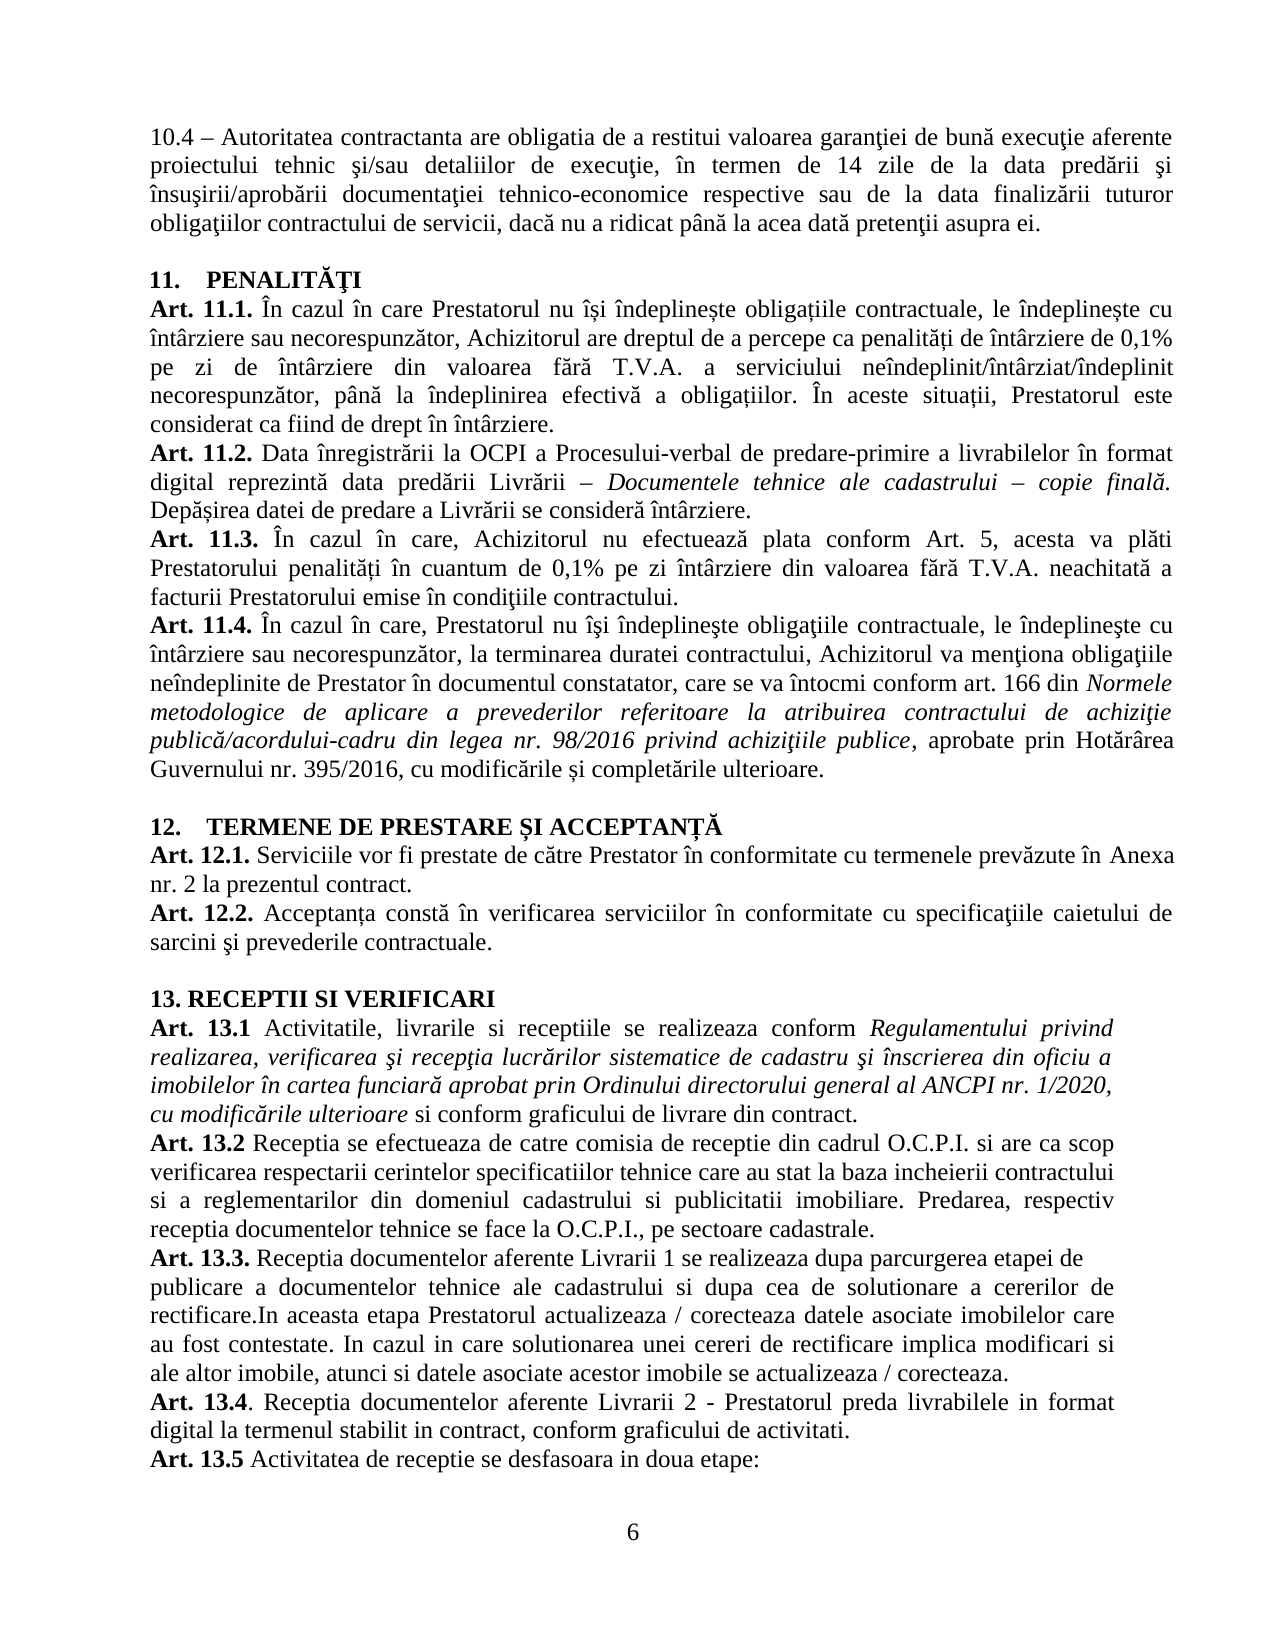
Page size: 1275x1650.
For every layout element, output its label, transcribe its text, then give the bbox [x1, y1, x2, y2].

text Art. 13.3. Receptia documentelor aferente Livrarii 1 se realizeaza dupa parcurgerea etapei de [150, 1243, 1116, 1272]
list TERMENE DE PRESTARE ȘI ACCEPTANȚĂ [150, 812, 1174, 841]
text Art. 12.2. Acceptanța constă în verificarea serviciilor în conformitate cu specificaţiile caietului de sarcini şi prevederile contractuale. [150, 898, 1174, 956]
text 13. RECEPTII SI VERIFICARI [150, 984, 1174, 1013]
text Art. 11.1. În cazul în care Prestatorul nu își îndeplinește obligațiile contractuale, le îndeplinește cu întârziere sau necorespunzător, Achizitorul are dreptul de a percepe ca penalități de întârziere de 0,1% pe zi de întârziere din valoarea fără T.V.A. a serviciului neîndeplinit/întârziat/îndeplinit necorespunzător, până la îndeplinirea efectivă a obligațiilor. În aceste situații, Prestatorul este considerat ca fiind de drept în întârziere. [150, 294, 1174, 438]
text Art. 13.1 Activitatile, livrarile si receptiile se realizeaza conform Regulamentului privind realizarea, verificarea şi recepţia lucrărilor sistematice de cadastru şi înscrierea din oficiu a imobilelor în cartea funciară aprobat prin Ordinului directorului general al ANCPI nr. 1/2020, cu modificările ulterioare si conform graficului de livrare din contract. [150, 1013, 1116, 1128]
text publicare a documentelor tehnice ale cadastrului si dupa cea de solutionare a cererilor de rectificare.In aceasta etapa Prestatorul actualizeaza / corecteaza datele asociate imobilelor care au fost contestate. In cazul in care solutionarea unei cereri de rectificare implica modificari si ale altor imobile, atunci si datele asociate acestor imobile se actualizeaza / corecteaza. [150, 1272, 1116, 1387]
text Art. 13.4. Receptia documentelor aferente Livrarii 2 - Prestatorul preda livrabilele in format digital la termenul stabilit in contract, conform graficului de activitati. [150, 1387, 1116, 1444]
text Art. 11.3. În cazul în care, Achizitorul nu efectuează plata conform Art. 5, acesta va plăti Prestatorului penalități în cuantum de 0,1% pe zi întârziere din valoarea fără T.V.A. neachitată a facturii Prestatorului emise în condiţiile contractului. [150, 524, 1174, 611]
list PENALITĂŢI [149, 266, 1174, 294]
text Art. 11.4. În cazul în care, Prestatorul nu îşi îndeplineşte obligaţiile contractuale, le îndeplineşte cu întârziere sau necorespunzător, la terminarea duratei contractului, Achizitorul va menţiona obligaţiile neîndeplinite de Prestator în documentul constatator, care se va întocmi conform art. 166 din Normele metodologice de aplicare a prevederilor referitoare la atribuirea contractului de achiziţie publică/acordului-cadru din legea nr. 98/2016 privind achiziţiile publice, aprobate prin Hotărârea Guvernului nr. 395/2016, cu modificările și completările ulterioare. [150, 611, 1174, 783]
text Art. 13.5 Activitatea de receptie se desfasoara in doua etape: [150, 1444, 1116, 1473]
text Art. 13.2 Receptia se efectueaza de catre comisia de receptie din cadrul O.C.P.I. si are ca scop verificarea respectarii cerintelor specificatiilor tehnice care au stat la baza incheierii contractului si a reglementarilor din domeniul cadastrului si publicitatii imobiliare. Predarea, respectiv receptia documentelor tehnice se face la O.C.P.I., pe sectoare cadastrale. [150, 1128, 1116, 1243]
text Art. 11.2. Data înregistrării la OCPI a Procesului-verbal de predare-primire a livrabilelor în format digital reprezintă data predării Livrării – Documentele tehnice ale cadastrului – copie finală. Depășirea datei de predare a Livrării se consideră întârziere. [150, 438, 1174, 524]
text Art. 12.1. Serviciile vor fi prestate de către Prestator în conformitate cu termenele prevăzute în Anexa nr. 2 la prezentul contract. [150, 841, 1174, 898]
text 10.4 – Autoritatea contractanta are obligatia de a restitui valoarea garanţiei de bună execuţie aferente proiectului tehnic şi/sau detaliilor de execuţie, în termen de 14 zile de la data predării şi însuşirii/aprobării documentaţiei tehnico-economice respective sau de la data finalizării tuturor obligaţiilor contractului de servicii, dacă nu a ridicat până la acea dată pretenţii asupra ei. [150, 122, 1174, 237]
